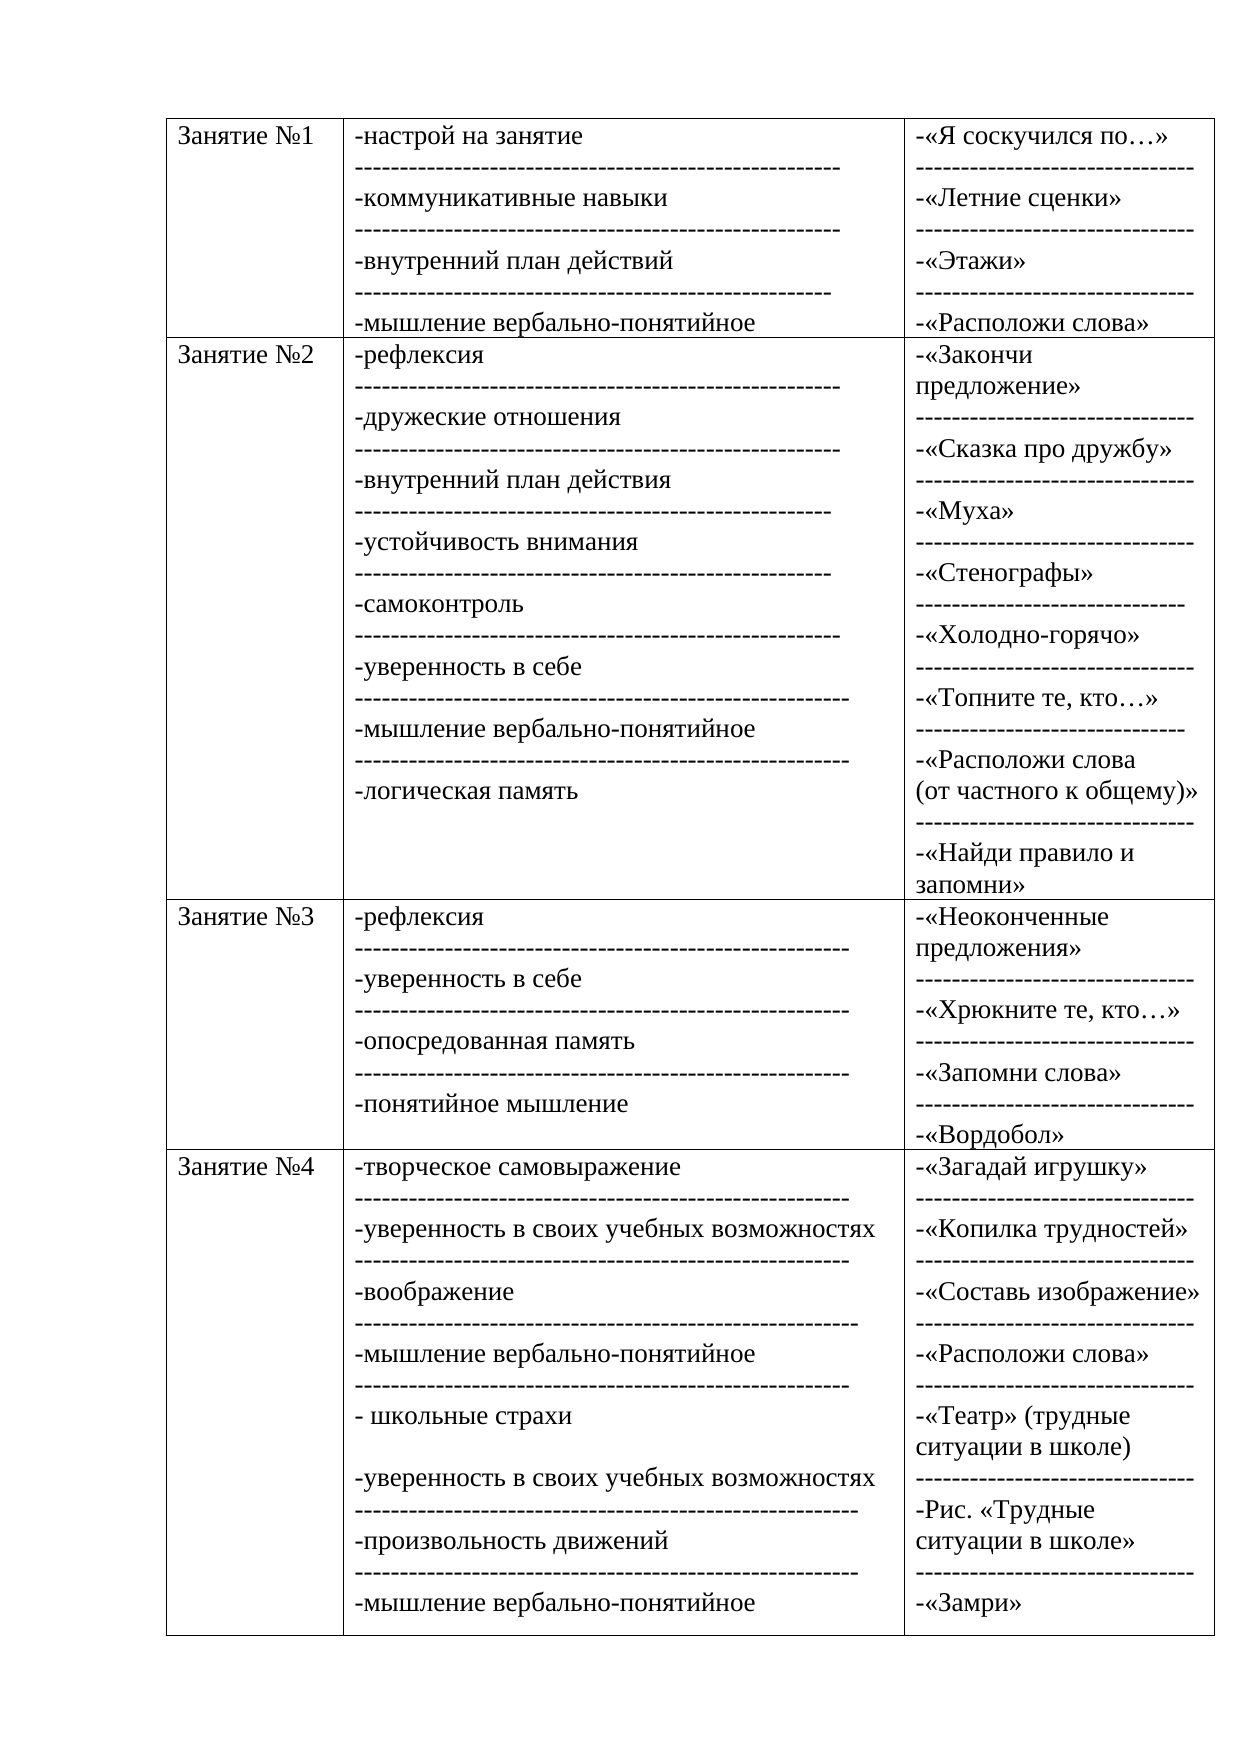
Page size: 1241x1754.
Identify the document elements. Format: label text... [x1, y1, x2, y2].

table_cell -«Закончи предложение» ------------------------------- -«Сказка про дружбу» ------------------------------- -«Муха» ------------------------------- -«Стенографы» ------------------------------ -«Холодно-горячо» ------------------------------- -«Топните те, кто…» ------------------------------ -«Расположи слова (от частного к общему)» ------------------------------- -«Найди правило и запомни» [905, 338, 1214, 899]
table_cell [344, 1150, 904, 1635]
table_cell -рефлексия ------------------------------------------------------ -дружеские отношения ------------------------------------------------------ -внутренний план действия ----------------------------------------------------- -устойчивость внимания ----------------------------------------------------- -самоконтроль ------------------------------------------------------ -уверенность в себе ------------------------------------------------------- -мышление вербально-понятийное ------------------------------------------------------- -логическая память [344, 338, 904, 899]
table_cell Занятие №1 [167, 119, 343, 337]
table_cell -настрой на занятие ------------------------------------------------------ -коммуникативные навыки ------------------------------------------------------ -внутренний план действий ----------------------------------------------------- -мышление вербально-понятийное [344, 119, 904, 337]
table_cell -«Я соскучился по…» ------------------------------- -«Летние сценки» ------------------------------- -«Этажи» ------------------------------- -«Расположи слова» [905, 119, 1214, 337]
table_cell Занятие №3 [167, 900, 343, 1149]
table_cell Занятие №2 [167, 338, 343, 899]
table_cell -«Неоконченные предложения» ------------------------------- -«Хрюкните те, кто…» ------------------------------- -«Запомни слова» ------------------------------- -«Вордобол» [905, 900, 1214, 1149]
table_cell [905, 1150, 1214, 1635]
table_cell -рефлексия ------------------------------------------------------- -уверенность в себе ------------------------------------------------------- -опосредованная память ------------------------------------------------------- -понятийное мышление [344, 900, 904, 1149]
table_cell Занятие №4 [167, 1150, 343, 1635]
